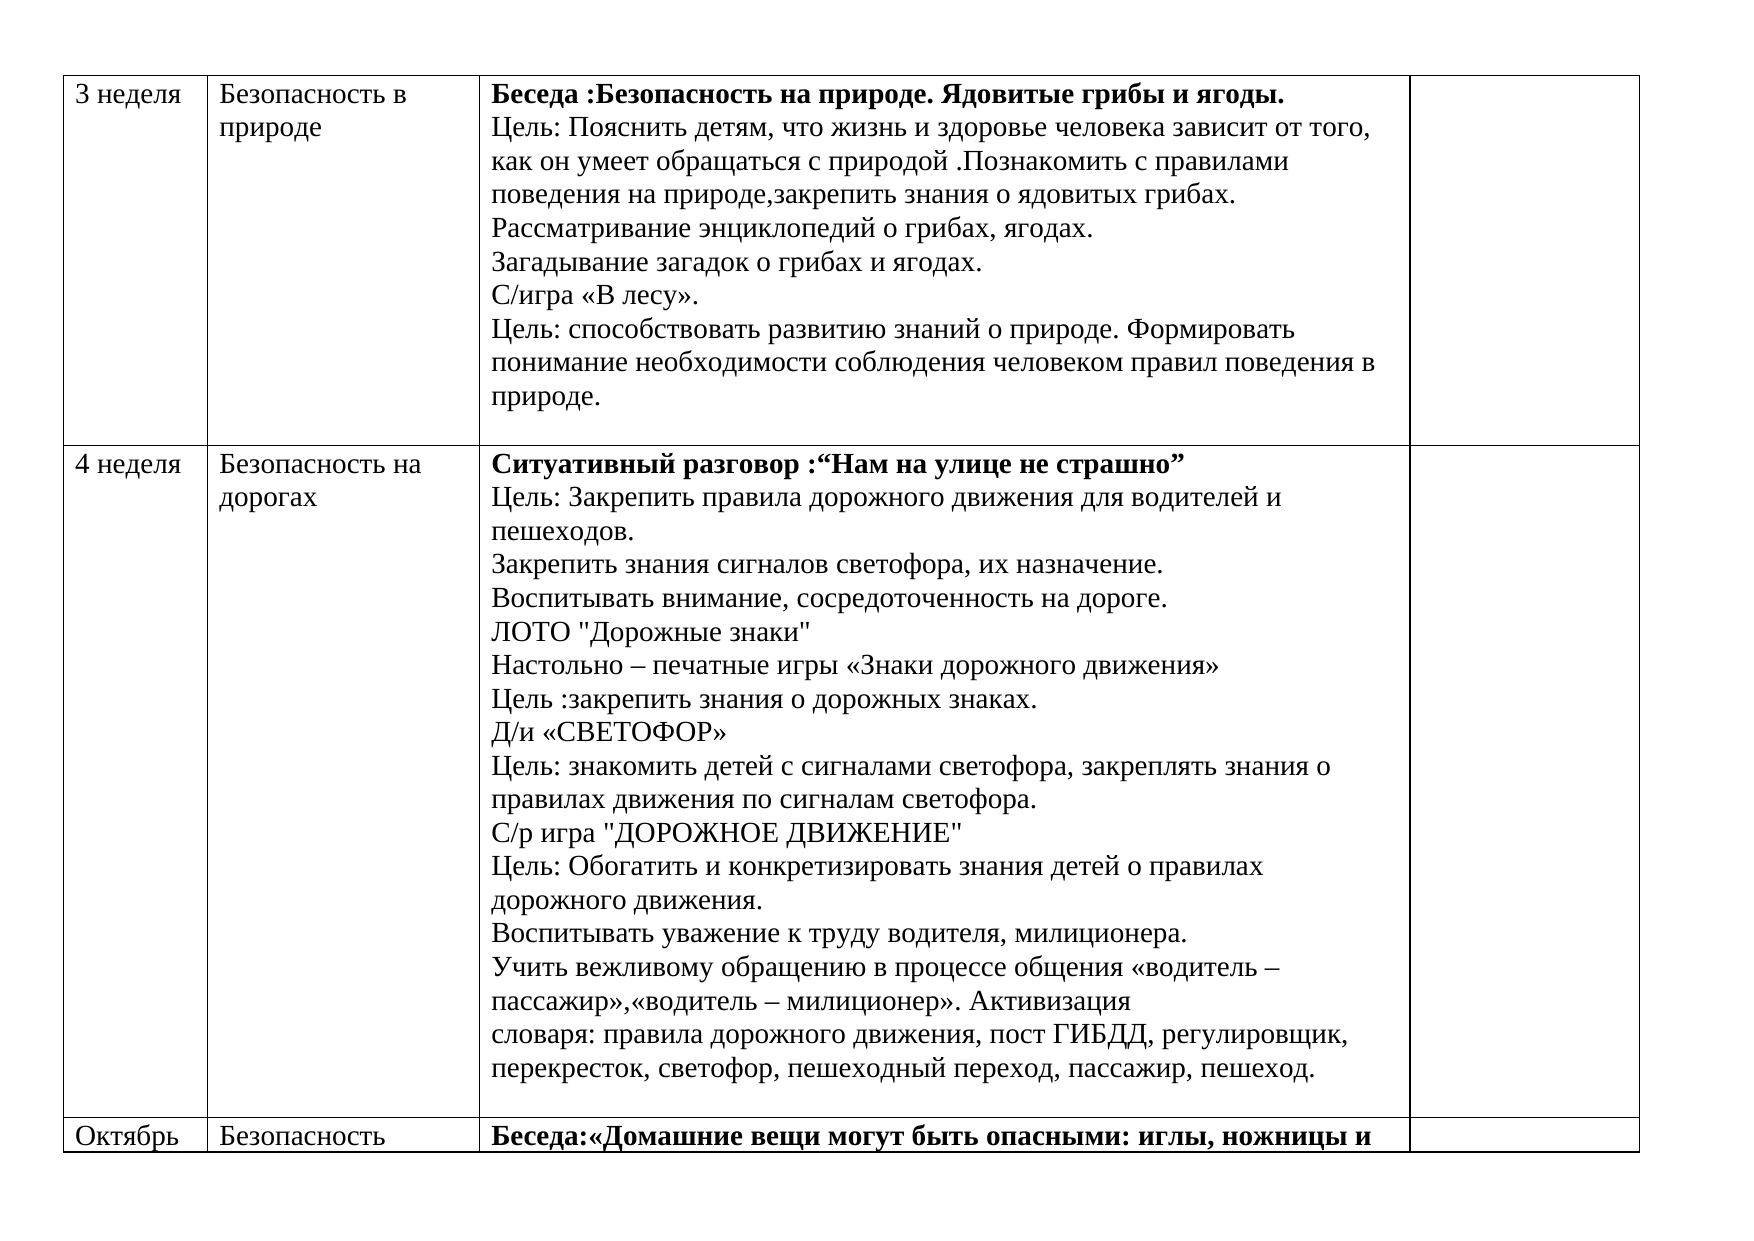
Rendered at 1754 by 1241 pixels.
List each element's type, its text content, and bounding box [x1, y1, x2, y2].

table_cell Ситуативный разговор :“Нам на улице не страшно” Цель: Закрепить правила дорожного движения для водителей и пешеходов. Закрепить знания сигналов светофора, их назначение. Воспитывать внимание, сосредоточенность на дороге. ЛОТО "Дорожные знаки" Настольно – печатные игры «Знаки дорожного движения» Цель :закрепить знания о дорожных знаках. Д/и «СВЕТОФОР» Цель: знакомить детей с сигналами светофора, закреплять знания о правилах движения по сигналам светофора. С/р игра "ДОРОЖНОЕ ДВИЖЕНИЕ" Цель: Обогатить и конкретизировать знания детей о правилах дорожного движения. Воспитывать уважение к труду водителя, милиционера. Учить вежливому обращению в процессе общения «водитель – пассажир»,«водитель – милиционер». Активизация словаря: правила дорожного движения, пост ГИБДД, регулировщик, перекресток, светофор, пешеходный переход, пассажир, пешеход. [480, 446, 1409, 1117]
table_cell 4 неделя [64, 446, 207, 1117]
table_cell [1411, 1118, 1639, 1151]
table_cell Беседа :Безопасность на природе. Ядовитые грибы и ягоды. Цель: Пояснить детям, что жизнь и здоровье человека зависит от того, как он умеет обращаться с природой .Познакомить с правилами поведения на природе,закрепить знания о ядовитых грибах. Рассматривание энциклопедий о грибах, ягодах. Загадывание загадок о грибах и ягодах. С/игра «В лесу». Цель: способствовать развитию знаний о природе. Формировать понимание необходимости соблюдения человеком правил поведения в природе. [480, 76, 1409, 445]
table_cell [208, 1118, 479, 1151]
table_cell [1411, 446, 1639, 1117]
table_cell 3 неделя [64, 76, 207, 445]
table_cell [1411, 76, 1639, 445]
table_cell Безопасность в природе [208, 76, 479, 445]
table_cell Октябрь 1 неделя [64, 1118, 207, 1151]
table_cell Безопасность на дорогах [208, 446, 479, 1117]
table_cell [480, 1118, 1409, 1151]
